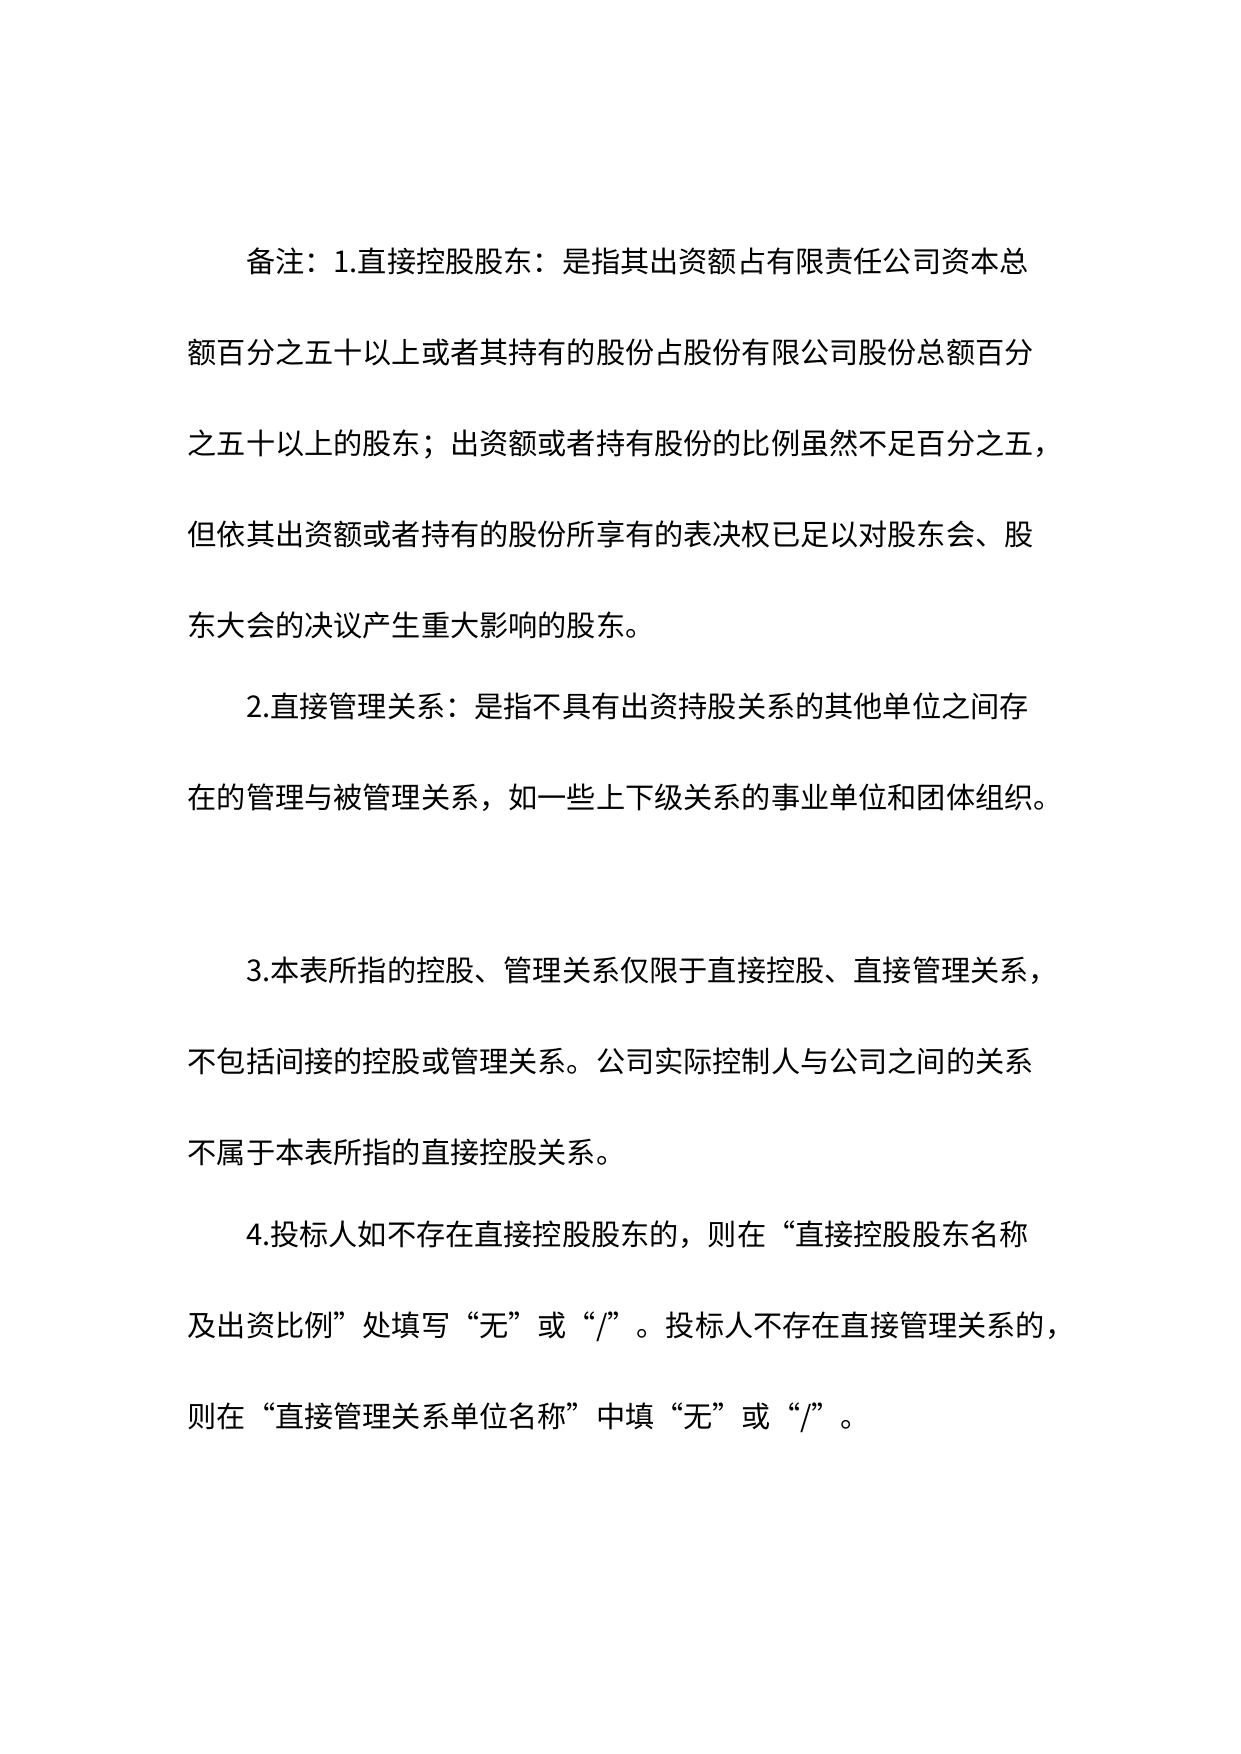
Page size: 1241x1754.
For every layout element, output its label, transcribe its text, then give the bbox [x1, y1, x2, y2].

text 4.投标人如不存在直接控股股东的，则在“直接控股股东名称及出资比例”处填写“无”或“/”。投标人不存在直接管理关系的，则在“直接管理关系单位名称”中填“无”或“/”。 [187, 1200, 1053, 1447]
text 3.本表所指的控股、管理关系仅限于直接控股、直接管理关系，不包括间接的控股或管理关系。公司实际控制人与公司之间的关系不属于本表所指的直接控股关系。 [187, 936, 1053, 1183]
text 备注：1.直接控股股东：是指其出资额占有限责任公司资本总额百分之五十以上或者其持有的股份占股份有限公司股份总额百分之五十以上的股东；出资额或者持有股份的比例虽然不足百分之五，但依其出资额或者持有的股份所享有的表决权已足以对股东会、股东大会的决议产生重大影响的股东。 [187, 227, 1053, 656]
text 2.直接管理关系：是指不具有出资持股关系的其他单位之间存在的管理与被管理关系，如一些上下级关系的事业单位和团体组织。 [187, 673, 1053, 919]
